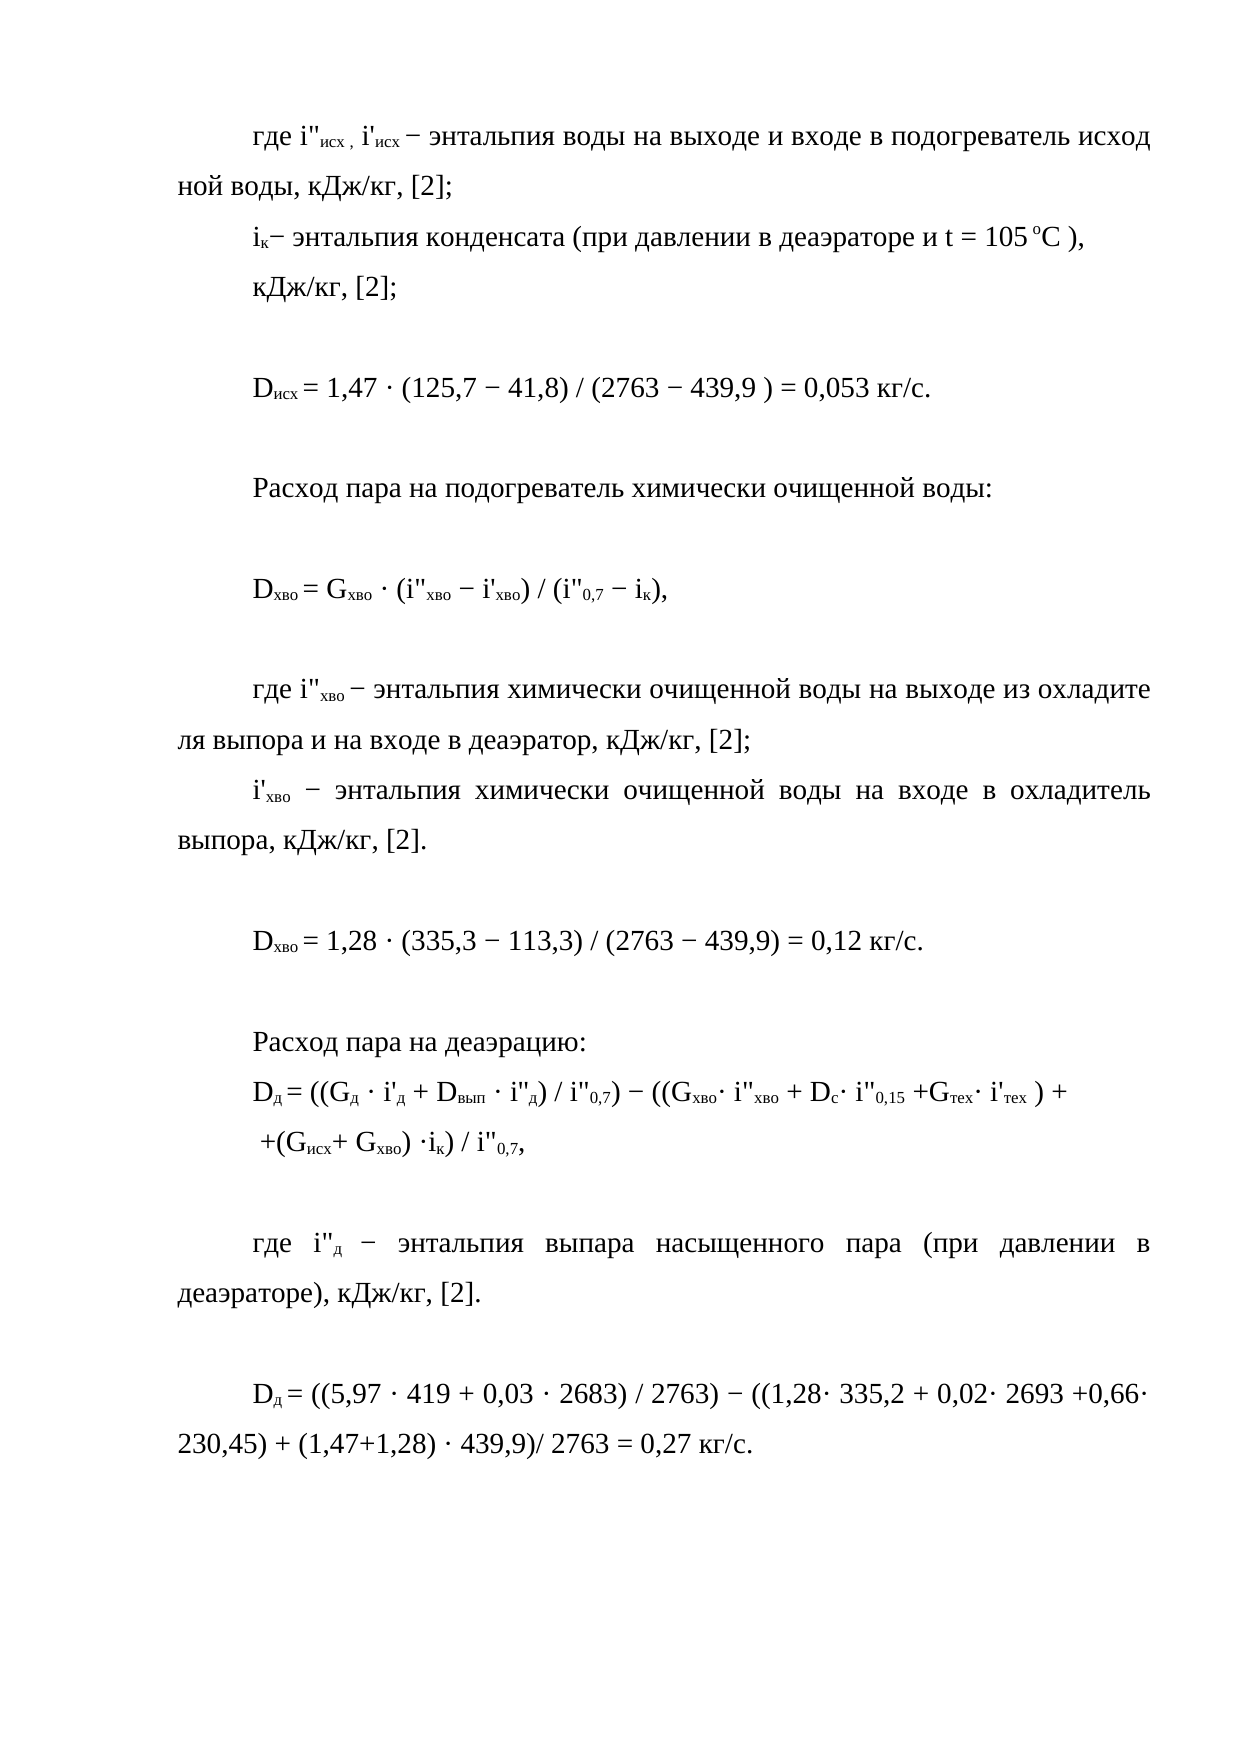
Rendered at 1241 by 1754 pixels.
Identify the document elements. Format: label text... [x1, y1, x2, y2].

text кДж/кг, [2]; [177, 269, 1152, 303]
text i'хво − энтальпия химически очищенной воды на входе в охладитель выпора, кДж/кг, [2]. [177, 772, 1152, 856]
text Dхво = 1,28 · (335,3 − 113,3) / (2763 − 439,9) = 0,12 кг/с. [177, 923, 1152, 957]
text где i"д − энтальпия выпара насыщенного пара (при давлении в деаэраторе), кДж/кг, [2]. [177, 1225, 1152, 1309]
text Dд = ((5,97 · 419 + 0,03 · 2683) / 2763) − ((1,28· 335,2 + 0,02· 2693 +0,66· 230,45) + (1,47+1,28) · 439,9)/ 2763 = 0,27 кг/с. [177, 1376, 1152, 1460]
text +(Gисх+ Gхво) ·iк) / i"0,7, [177, 1124, 1152, 1158]
text iк− энтальпия конденсата (при давлении в деаэраторе и t = 105 оС ), [177, 219, 1152, 252]
text Расход пара на деаэрацию: [177, 1024, 1152, 1057]
text Dхво = Gхво · (i"хво − i'хво) / (i"0,7 − iк), [177, 571, 1152, 604]
text где i"хво − энтальпия химически очищенной воды на выходе из охладите ля выпора и на входе в деаэратор, кДж/кг, [2]; [177, 672, 1152, 755]
text Dд = ((Gд · i'д + Dвып · i''д) / i"0,7) − ((Gхво· i"хво + Dс· i"0,15 +Gтех· i'тех ) + [177, 1074, 1152, 1108]
text Dисх = 1,47 · (125,7 − 41,8) / (2763 − 439,9 ) = 0,053 кг/с. [177, 370, 1152, 403]
text где i"исх , i'исх − энтальпия воды на выходе и входе в подогреватель исход ной воды, кДж/кг, [2]; [177, 118, 1152, 202]
text Расход пара на подогреватель химически очищенной воды: [177, 470, 1152, 504]
